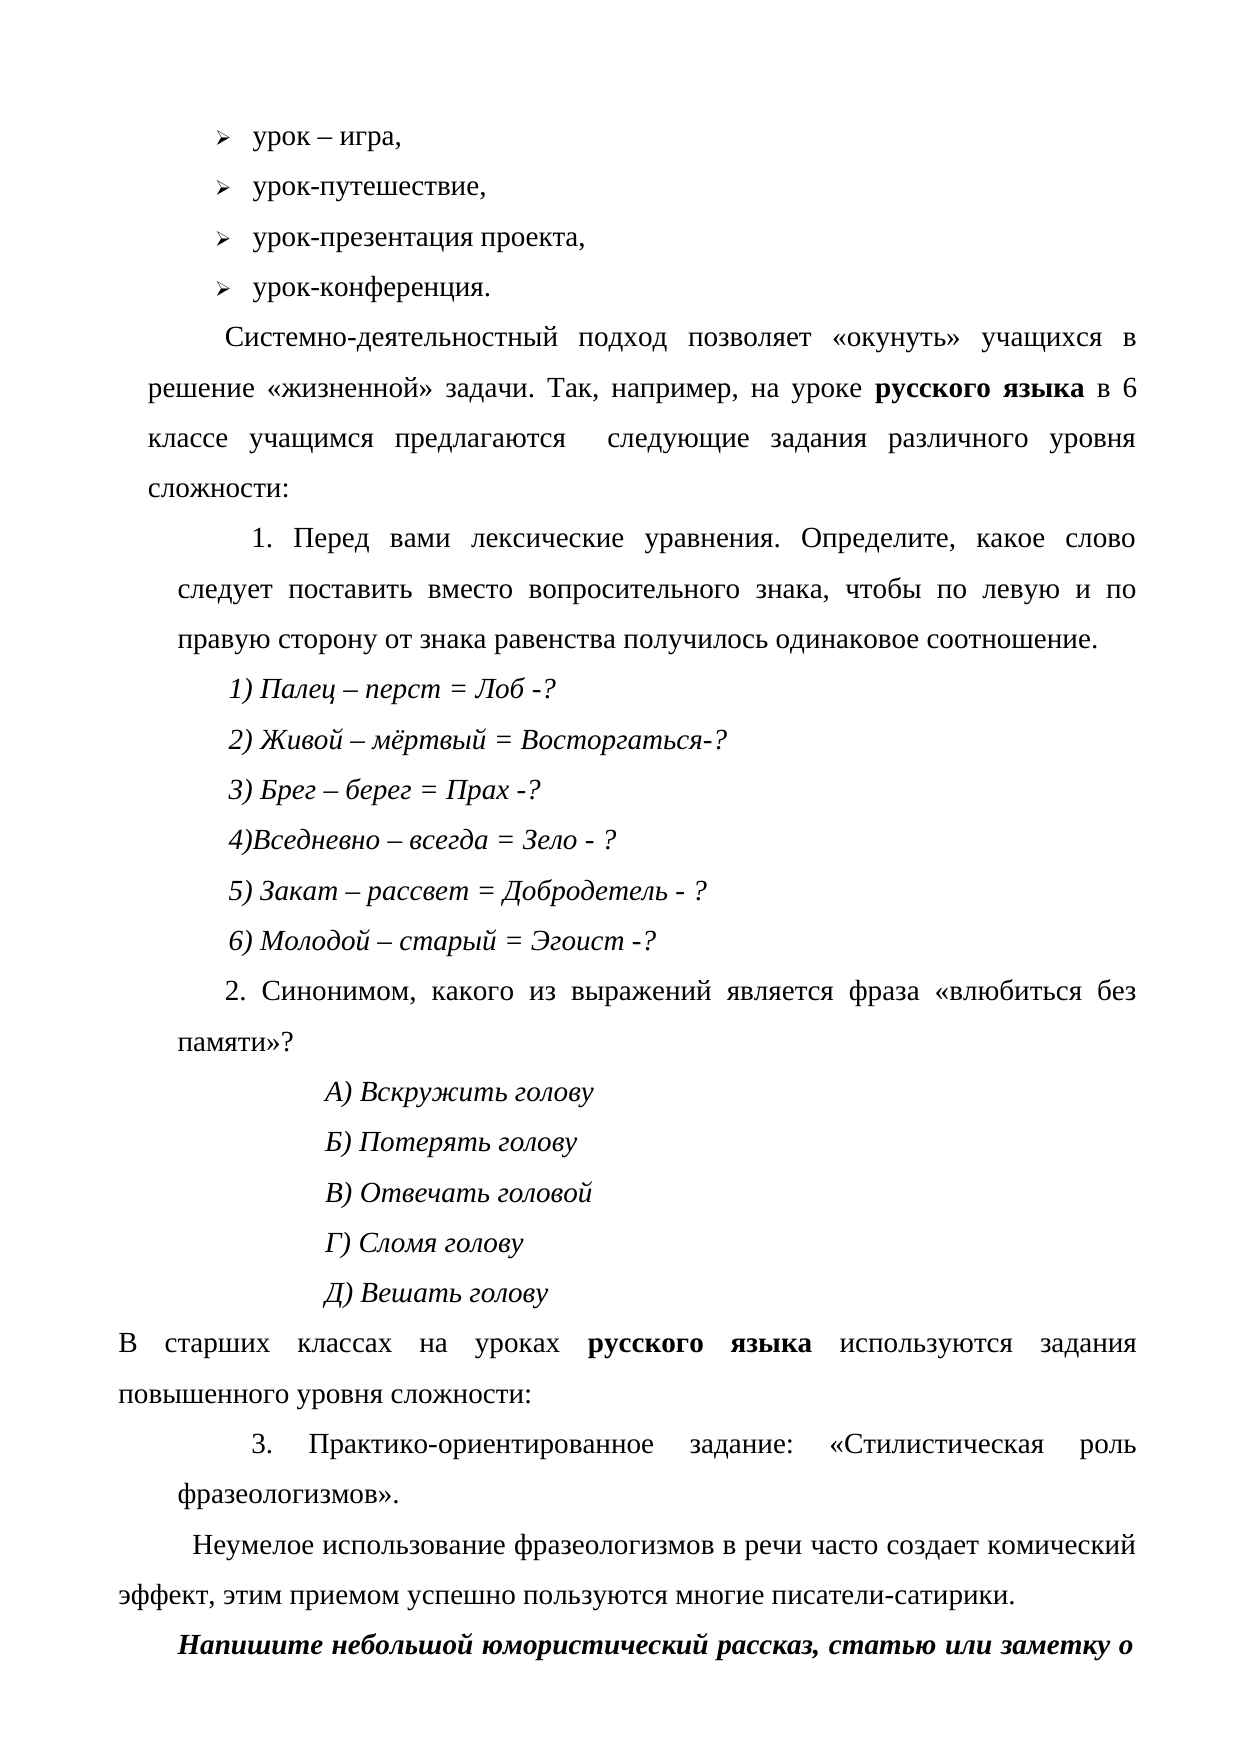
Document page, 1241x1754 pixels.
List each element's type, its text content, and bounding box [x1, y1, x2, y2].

text 2. Синонимом, какого из выражений является фраза «влюбиться без памяти»? [177, 973, 1137, 1057]
text Системно-деятельностный подход позволяет «окунуть» учащихся в решение «жизненной» задачи. Так, например, на уроке русского языка в 6 классе учащимся предлагаются следующие задания различного уровня сложности: [148, 319, 1137, 504]
text 1. Перед вами лексические уравнения. Определите, какое слово следует поставить вместо вопросительного знака, чтобы по левую и по правую сторону от знака равенства получилось одинаковое соотношение. [177, 521, 1137, 655]
text 2) Живой – мёртвый = Восторгаться-? [177, 722, 1137, 755]
text А) Вскружить голову [177, 1074, 1137, 1108]
text Б) Потерять голову [177, 1124, 1137, 1158]
text Д) Вешать голову [177, 1275, 1137, 1309]
text 5) Закат – рассвет = Добродетель - ? [177, 873, 1137, 906]
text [177, 1627, 1137, 1661]
text 3. Практико-ориентированное задание: «Стилистическая роль фразеологизмов». [177, 1426, 1137, 1510]
list урок – игра, [215, 118, 1137, 152]
text 1) Палец – перст = Лоб -? [177, 672, 1137, 705]
list урок-конференция. [215, 269, 1137, 303]
list урок-путешествие, [215, 168, 1137, 202]
text 4)Вседневно – всегда = Зело - ? [177, 822, 1137, 856]
text В старших классах на уроках русского языка используются задания повышенного уровня сложности: [118, 1326, 1137, 1409]
text Г) Сломя голову [177, 1225, 1137, 1258]
text 6) Молодой – старый = Эгоист -? [177, 923, 1137, 957]
text В) Отвечать головой [177, 1175, 1137, 1208]
list урок-презентация проекта, [215, 219, 1137, 252]
text Неумелое использование фразеологизмов в речи часто создает комический эффект, этим приемом успешно пользуются многие писатели-сатирики. [118, 1527, 1137, 1611]
text 3) Брег – берег = Прах -? [177, 772, 1137, 806]
